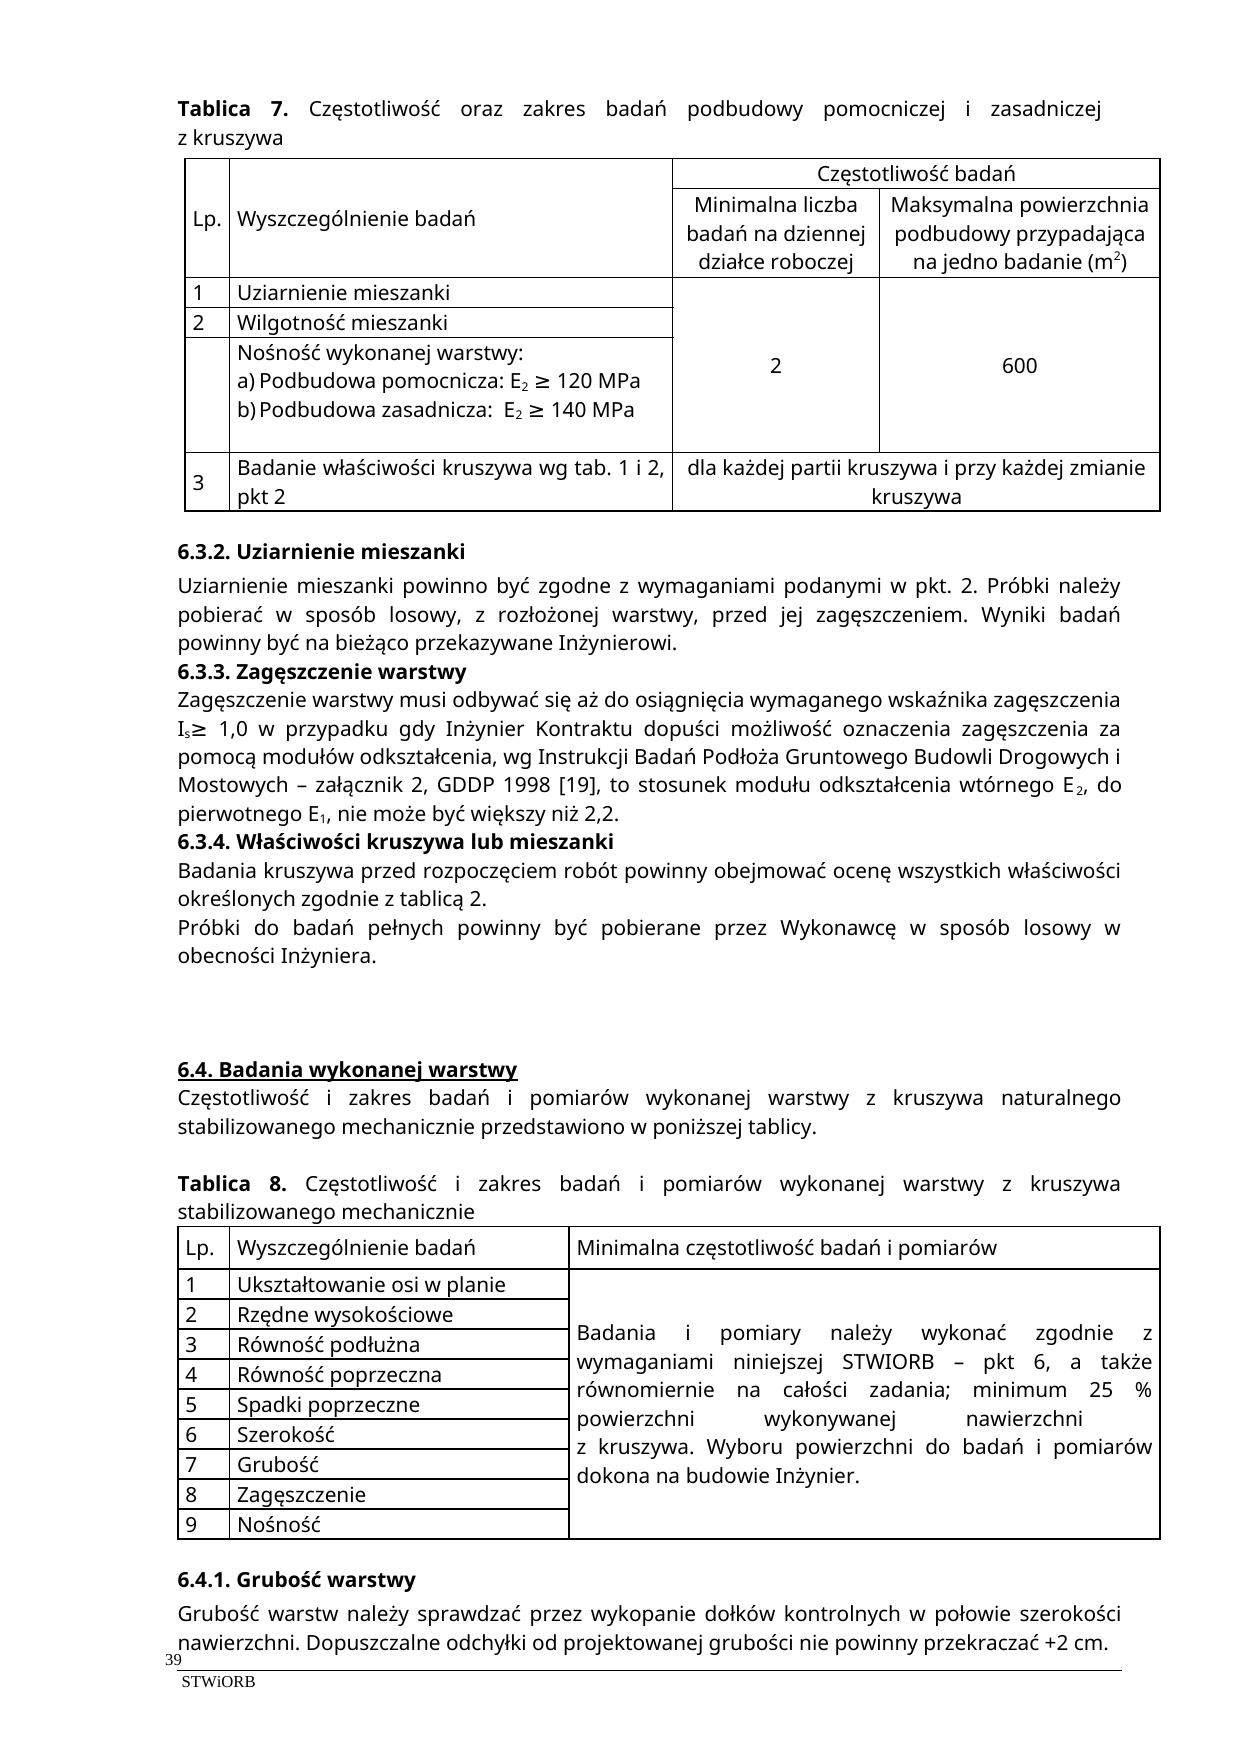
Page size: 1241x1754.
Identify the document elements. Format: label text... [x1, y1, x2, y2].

table_cell Badanie właściwości kruszywa wg tab. 1 i 2, pkt 2 [230, 453, 672, 510]
table_cell 8 [179, 1480, 229, 1508]
table_cell Minimalna liczba badań na dziennej działce roboczej [673, 189, 879, 277]
table_cell 6 [179, 1420, 229, 1448]
table_cell 9 [179, 1510, 229, 1538]
table_cell 2 [186, 308, 229, 337]
table_header Wyszczególnienie badań [230, 159, 672, 277]
table_cell 1 [186, 278, 229, 307]
table_cell [186, 338, 229, 452]
table_cell Zagęszczenie [230, 1480, 568, 1508]
text 6.4. Badania wykonanej warstwy [177, 1055, 1122, 1083]
table_cell Badania i pomiary należy wykonać zgodnie z wymaganiami niniejszej STWIORB – pkt 6, a także równomiernie na całości zadania; minimum 25 % powierzchni wykonywanej nawierzchni z kruszywa. Wyboru powierzchni do badań i pomiarów dokona na budowie Inżynier. [570, 1270, 1159, 1538]
table_cell 2 [179, 1300, 229, 1328]
text 6.3.4. Właściwości kruszywa lub mieszanki [177, 827, 1122, 856]
table_cell 2 [673, 278, 879, 452]
table_cell 600 [880, 278, 1159, 452]
table_cell 1 [179, 1270, 229, 1298]
text 6.3.3. Zagęszczenie warstwy [177, 657, 1122, 685]
text Badania kruszywa przed rozpoczęciem robót powinny obejmować ocenę wszystkich właściwości określonych zgodnie z tablicą 2. [177, 856, 1122, 913]
table_cell Szerokość [230, 1420, 568, 1448]
table_header Lp. [186, 159, 229, 277]
table_cell dla każdej partii kruszywa i przy każdej zmianie kruszywa [673, 453, 1159, 510]
table_cell Równość podłużna [230, 1330, 568, 1358]
table_cell Maksymalna powierzchnia podbudowy przypadająca na jedno badanie (m2) [880, 189, 1159, 277]
table_cell Wilgotność mieszanki [230, 308, 672, 337]
text 6.3.2. Uziarnienie mieszanki [177, 537, 1122, 565]
table_cell Ukształtowanie osi w planie [230, 1270, 568, 1298]
text Częstotliwość i zakres badań i pomiarów wykonanej warstwy z kruszywa naturalnego stabilizowanego mechanicznie przedstawiono w poniższej tablicy. [177, 1083, 1122, 1140]
table_cell Spadki poprzeczne [230, 1390, 568, 1418]
text Grubość warstw należy sprawdzać przez wykopanie dołków kontrolnych w połowie szerokości nawierzchni. Dopuszczalne odchyłki od projektowanej grubości nie powinny przekraczać +2 cm. [177, 1599, 1122, 1656]
table_cell Uziarnienie mieszanki [230, 278, 672, 307]
table_cell 5 [179, 1390, 229, 1418]
table_cell 4 [179, 1360, 229, 1388]
table_header Wyszczególnienie badań [230, 1227, 568, 1268]
text 6.4.1. Grubość warstwy [177, 1565, 1122, 1593]
table_cell 3 [179, 1330, 229, 1358]
table_header Lp. [179, 1227, 229, 1268]
text Tablica 7. Częstotliwość oraz zakres badań podbudowy pomocniczej i zasadniczej z kruszywa [177, 94, 1122, 151]
table_cell Rzędne wysokościowe [230, 1300, 568, 1328]
text Uziarnienie mieszanki powinno być zgodne z wymaganiami podanymi w pkt. 2. Próbki należy pobierać w sposób losowy, z rozłożonej warstwy, przed jej zagęszczeniem. Wyniki badań powinny być na bieżąco przekazywane Inżynierowi. [177, 572, 1122, 657]
table_cell 3 [186, 453, 229, 510]
text Próbki do badań pełnych powinny być pobierane przez Wykonawcę w sposób losowy w obecności Inżyniera. [177, 913, 1122, 970]
table_cell Nośność wykonanej warstwy: Podbudowa pomocnicza: E2 ≥ 120 MPa Podbudowa zasadnicza: E2 ≥ 140 MPa [230, 338, 672, 452]
text Zagęszczenie warstwy musi odbywać się aż do osiągnięcia wymaganego wskaźnika zagęszczenia Is≥ 1,0 w przypadku gdy Inżynier Kontraktu dopuści możliwość oznaczenia zagęszczenia za pomocą modułów odkształcenia, wg Instrukcji Badań Podłoża Gruntowego Budowli Drogowych i Mostowych – załącznik 2, GDDP 1998 [19], to stosunek modułu odkształcenia wtórnego E2, do pierwotnego E1, nie może być większy niż 2,2. [177, 685, 1122, 827]
table_cell Równość poprzeczna [230, 1360, 568, 1388]
table_cell Grubość [230, 1450, 568, 1478]
text Tablica 8. Częstotliwość i zakres badań i pomiarów wykonanej warstwy z kruszywa stabilizowanego mechanicznie [177, 1169, 1122, 1226]
table_header Częstotliwość badań [673, 159, 1159, 188]
table_cell Nośność [230, 1510, 568, 1538]
table_header Minimalna częstotliwość badań i pomiarów [570, 1227, 1159, 1268]
table_cell 7 [179, 1450, 229, 1478]
